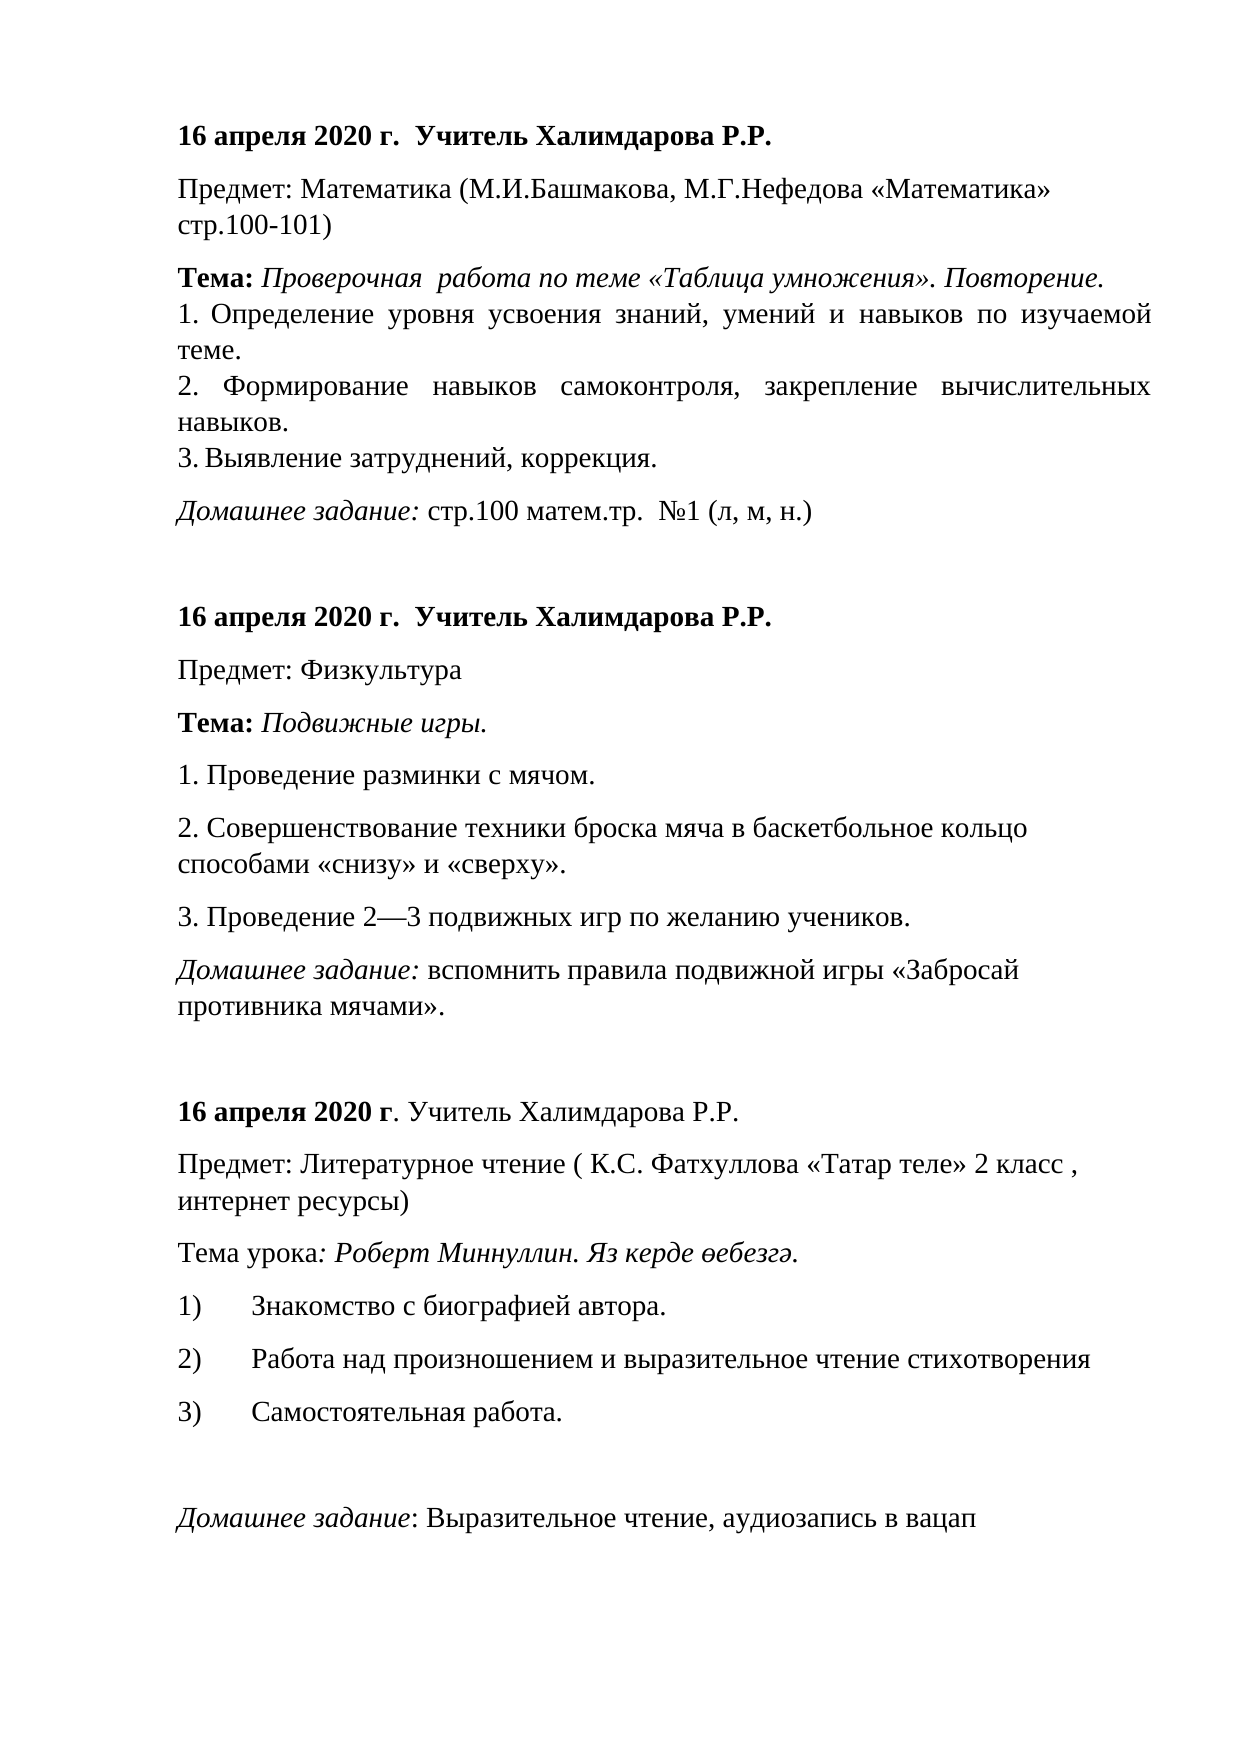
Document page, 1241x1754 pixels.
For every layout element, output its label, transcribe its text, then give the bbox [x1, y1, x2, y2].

text 3. Выявление затруднений, коррекция. [177, 441, 1152, 474]
text 16 апреля 2020 г. Учитель Халимдарова Р.Р. [177, 599, 1152, 633]
text 16 апреля 2020 г. Учитель Халимдарова Р.Р. [177, 118, 1152, 152]
text 2. Формирование навыков самоконтроля, закрепление вычислительных навыков. [177, 368, 1152, 438]
text 1. Проведение разминки с мячом. [177, 757, 1152, 791]
text 1) Знакомство с биографией автора. [177, 1288, 1152, 1322]
text Тема урока: Роберт Миннуллин. Яз керде өебезгә. [177, 1236, 1152, 1269]
text 3. Проведение 2—3 подвижных игр по желанию учеников. [177, 899, 1152, 933]
text Предмет: Математика (М.И.Башмакова, М.Г.Нефедова «Математика» стр.100-101) [177, 171, 1152, 241]
text 16 апреля 2020 г. Учитель Халимдарова Р.Р. [177, 1094, 1152, 1127]
text Тема: Проверочная работа по теме «Таблица умножения». Повторение. [177, 260, 1152, 293]
text Домашнее задание: вспомнить правила подвижной игры «Забросай противника мячами». [177, 952, 1152, 1022]
text Предмет: Литературное чтение ( К.С. Фатхуллова «Татар теле» 2 класс , интернет ресурсы) [177, 1147, 1152, 1216]
text Домашнее задание: Выразительное чтение, аудиозапись в вацап [177, 1500, 1152, 1533]
text Тема: Подвижные игры. [177, 705, 1152, 738]
text Предмет: Физкультура [177, 652, 1152, 685]
text Домашнее задание: стр.100 матем.тр. №1 (л, м, н.) [177, 493, 1152, 527]
text 2) Работа над произношением и выразительное чтение стихотворения [177, 1341, 1152, 1375]
text 3) Самостоятельная работа. [177, 1394, 1152, 1428]
text 1. Определение уровня усвоения знаний, умений и навыков по изучаемой теме. [177, 296, 1152, 366]
text 2. Совершенствование техники броска мяча в баскетбольное кольцо способами «снизу» и «сверху». [177, 810, 1152, 880]
